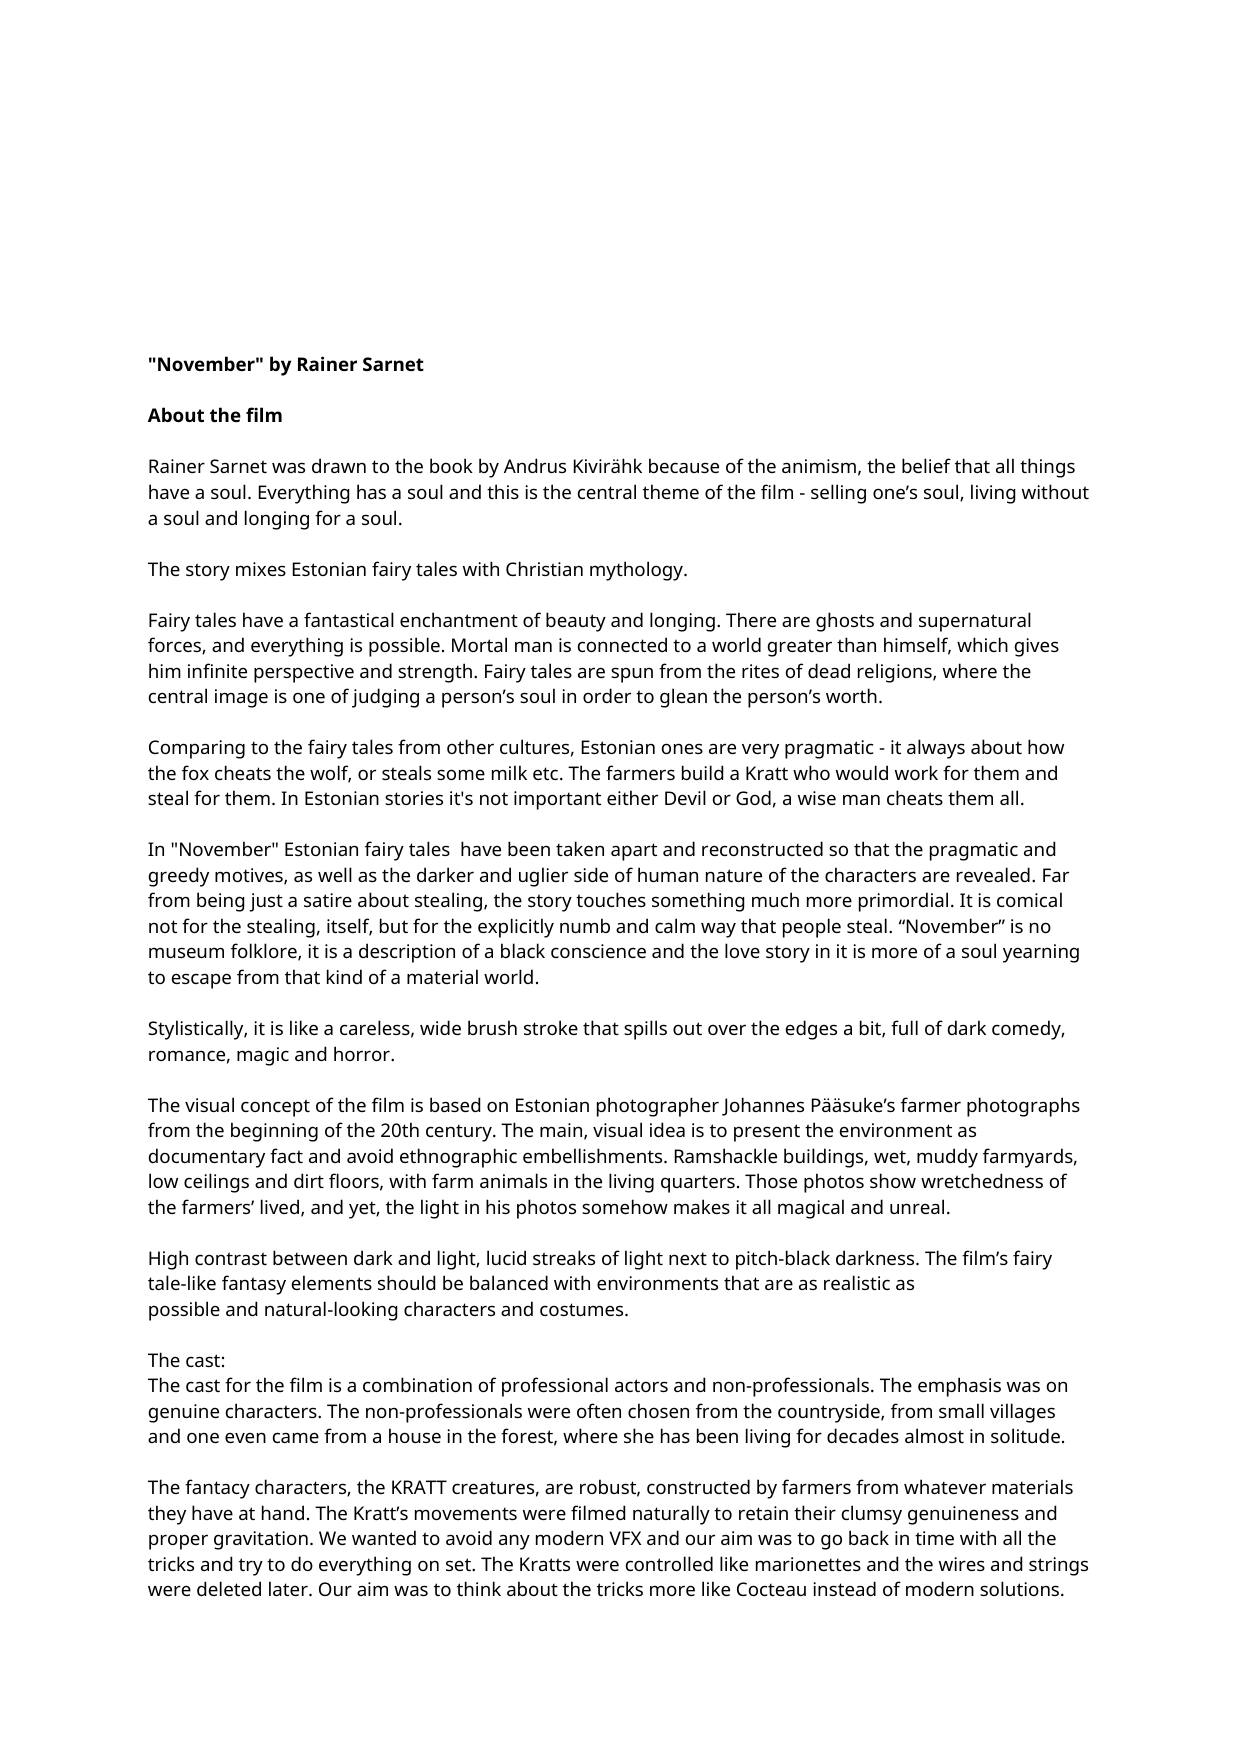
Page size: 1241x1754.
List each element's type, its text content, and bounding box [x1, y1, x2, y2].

text Fairy tales have a fantastical enchantment of beauty and longing. There are ghosts and supernatural forces, and everything is possible. Mortal man is connected to a world greater than himself, which gives him infinite perspective and strength. Fairy tales are spun from the rites of dead religions, where the central image is one of judging a person’s soul in order to glean the person’s worth. [148, 607, 1093, 709]
text The fantacy characters, the KRATT creatures, are robust, constructed by farmers from whatever materials they have at hand. The Kratt’s movements were filmed naturally to retain their clumsy genuineness and proper gravitation. We wanted to avoid any modern VFX and our aim was to go back in time with all the tricks and try to do everything on set. The Kratts were controlled like marionettes and the wires and strings were deleted later. Our aim was to think about the tricks more like Cocteau instead of modern solutions. [148, 1475, 1093, 1602]
text Rainer Sarnet was drawn to the book by Andrus Kivirähk because of the animism, the belief that all things have a soul. Everything has a soul and this is the central theme of the film - selling one’s soul, living without a soul and longing for a soul. [148, 454, 1093, 530]
text "November" by Rainer Sarnet [148, 352, 1093, 377]
text The cast: [148, 1347, 1093, 1373]
text High contrast between dark and light, lucid streaks of light next to pitch-black darkness. The film’s fairy tale-like fantasy elements should be balanced with environments that are as realistic as [148, 1245, 1093, 1296]
text The cast for the film is a combination of professional actors and non-professionals. The emphasis was on genuine characters. The non-professionals were often chosen from the countryside, from small villages and one even came from a house in the forest, where she has been living for decades almost in solitude. [148, 1373, 1093, 1449]
text possible and natural-looking characters and costumes. [148, 1296, 1093, 1322]
text The story mixes Estonian fairy tales with Christian mythology. [148, 556, 1093, 581]
text Stylistically, it is like a careless, wide brush stroke that spills out over the edges a bit, full of dark comedy, romance, magic and horror. [148, 1015, 1093, 1066]
text About the film [148, 403, 1093, 428]
text In "November" Estonian fairy tales have been taken apart and reconstructed so that the pragmatic and greedy motives, as well as the darker and uglier side of human nature of the characters are revealed. Far from being just a satire about stealing, the story touches something much more primordial. It is comical not for the stealing, itself, but for the explicitly numb and calm way that people steal. “November” is no museum folklore, it is a description of a black conscience and the love story in it is more of a soul yearning to escape from that kind of a material world. [148, 837, 1093, 990]
text Comparing to the fairy tales from other cultures, Estonian ones are very pragmatic - it always about how the fox cheats the wolf, or steals some milk etc. The farmers build a Kratt who would work for them and steal for them. In Estonian stories it's not important either Devil or God, a wise man cheats them all. [148, 734, 1093, 811]
text The visual concept of the film is based on Estonian photographer Johannes Pääsuke’s farmer photographs from the beginning of the 20th century. The main, visual idea is to present the environment as documentary fact and avoid ethnographic embellishments. Ramshackle buildings, wet, muddy farmyards, low ceilings and dirt floors, with farm animals in the living quarters. Those photos show wretchedness of the farmers’ lived, and yet, the light in his photos somehow makes it all magical and unreal. [148, 1092, 1093, 1219]
